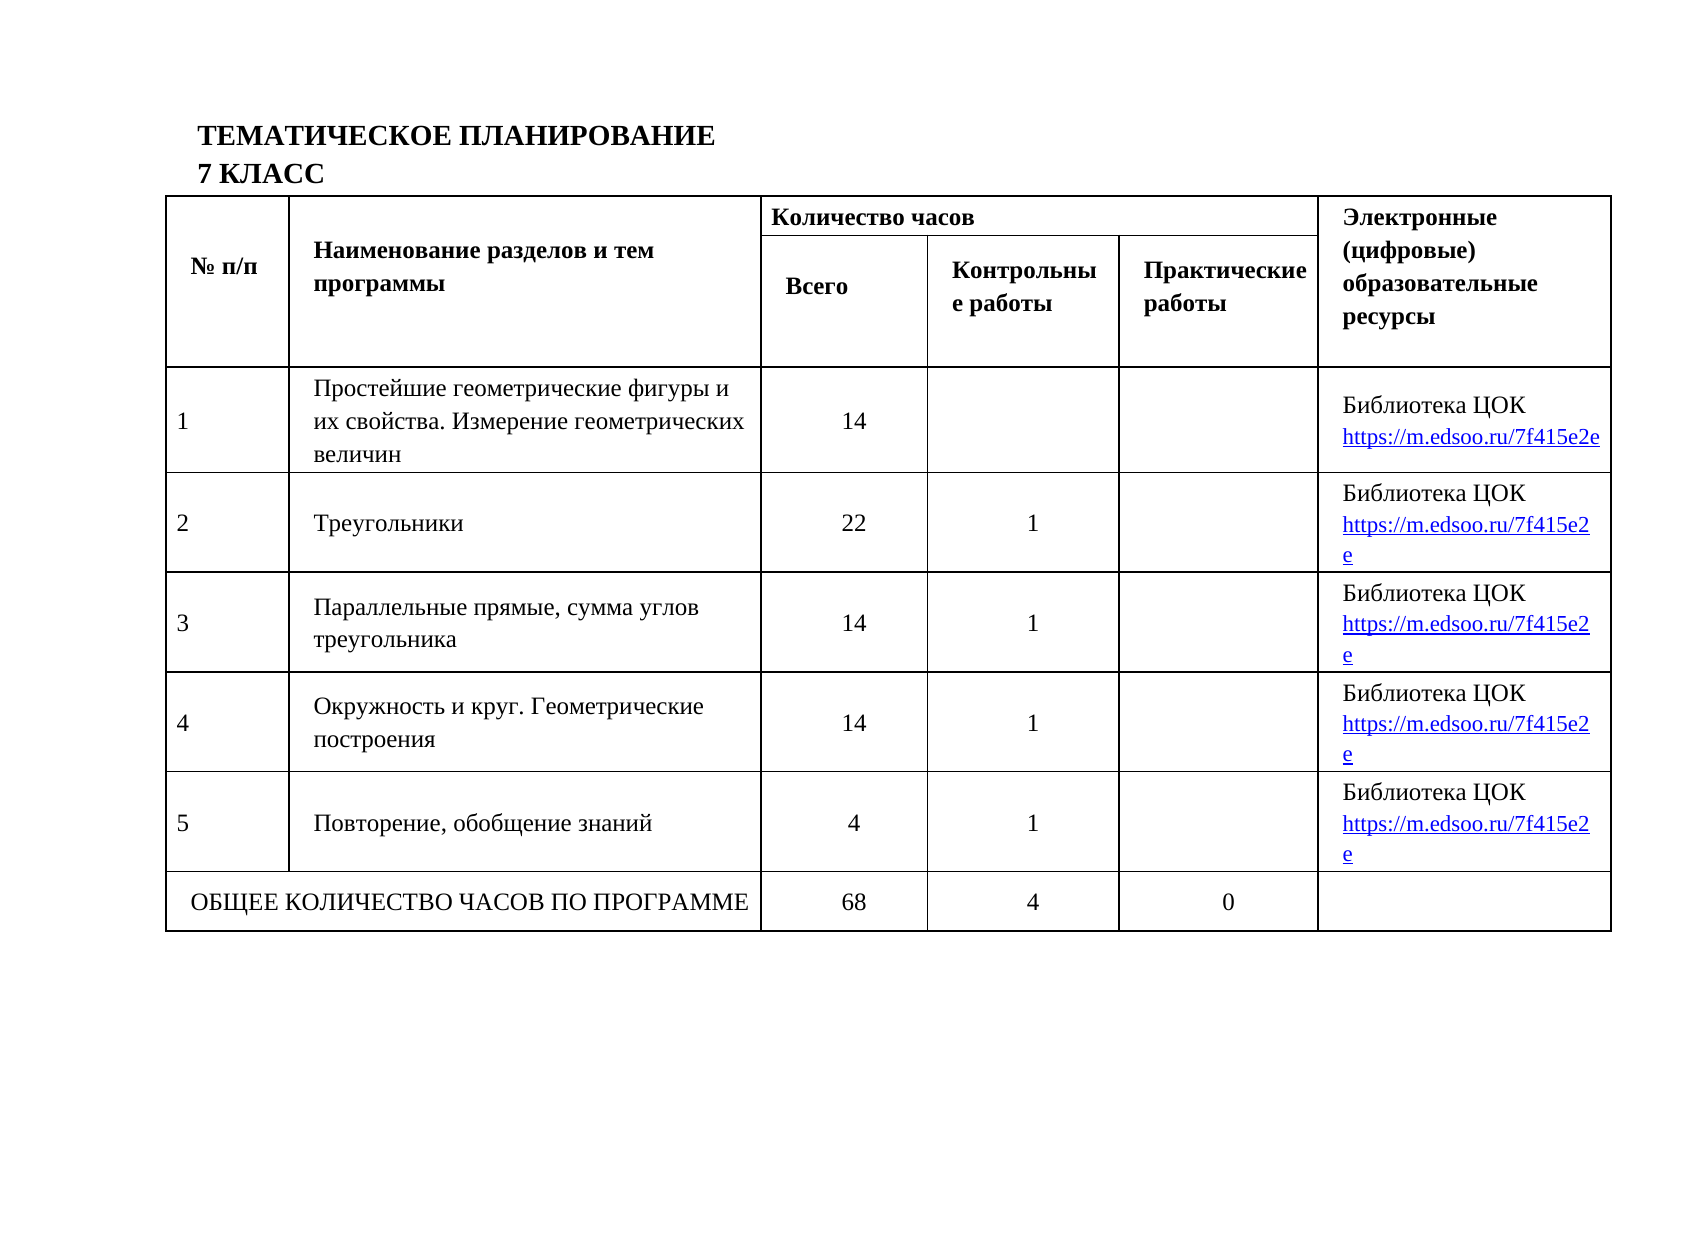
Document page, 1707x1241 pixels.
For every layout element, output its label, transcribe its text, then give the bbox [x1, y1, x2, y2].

table_cell Параллельные прямые, сумма углов треугольника [290, 573, 760, 671]
table_cell 14 [762, 573, 927, 671]
table_cell Библиотека ЦОК https://m.edsoo.ru/7f415e2e [1319, 673, 1610, 771]
table_cell 68 [762, 872, 927, 930]
table_header Электронные (цифровые) образовательные ресурсы [1319, 197, 1610, 366]
table_cell 1 [928, 772, 1118, 871]
table_cell 0 [1120, 872, 1317, 930]
table_cell Простейшие геометрические фигуры и их свойства. Измерение геометрических величин [290, 368, 760, 471]
table_header № п/п [167, 197, 288, 366]
table_cell 1 [928, 673, 1118, 771]
table_cell [1120, 772, 1317, 871]
table_cell 4 [167, 673, 288, 771]
table_cell [1319, 872, 1610, 930]
table_cell 2 [167, 473, 288, 571]
table_cell 1 [167, 368, 288, 471]
table_cell 14 [762, 673, 927, 771]
table_cell Библиотека ЦОК https://m.edsoo.ru/7f415e2e [1319, 772, 1610, 871]
table_cell Библиотека ЦОК https://m.edsoo.ru/7f415e2e [1319, 573, 1610, 671]
table_cell 4 [928, 872, 1118, 930]
table_cell [1120, 573, 1317, 671]
table_cell Контрольные работы [928, 236, 1118, 366]
table_cell 5 [167, 772, 288, 871]
table_cell Всего [762, 236, 927, 366]
table_cell Библиотека ЦОК https://m.edsoo.ru/7f415e2e [1319, 473, 1610, 571]
table_cell ОБЩЕЕ КОЛИЧЕСТВО ЧАСОВ ПО ПРОГРАММЕ [167, 872, 760, 930]
table_cell [928, 368, 1118, 471]
table_cell Треугольники [290, 473, 760, 571]
table_cell Библиотека ЦОК https://m.edsoo.ru/7f415e2e [1319, 368, 1610, 471]
table_header Количество часов [762, 197, 1317, 234]
text ТЕМАТИЧЕСКОЕ ПЛАНИРОВАНИЕ [190, 118, 1618, 152]
table_cell 1 [928, 573, 1118, 671]
table_cell Повторение, обобщение знаний [290, 772, 760, 871]
text 7 КЛАСС [190, 157, 1618, 190]
table_cell Практические работы [1120, 236, 1317, 366]
table_cell [1120, 368, 1317, 471]
table_cell Окружность и круг. Геометрические построения [290, 673, 760, 771]
table_cell 4 [762, 772, 927, 871]
table_cell 14 [762, 368, 927, 471]
table_cell 3 [167, 573, 288, 671]
table_cell [1120, 473, 1317, 571]
table_cell 1 [928, 473, 1118, 571]
table_header Наименование разделов и тем программы [290, 197, 760, 366]
table_cell [1120, 673, 1317, 771]
table_cell 22 [762, 473, 927, 571]
